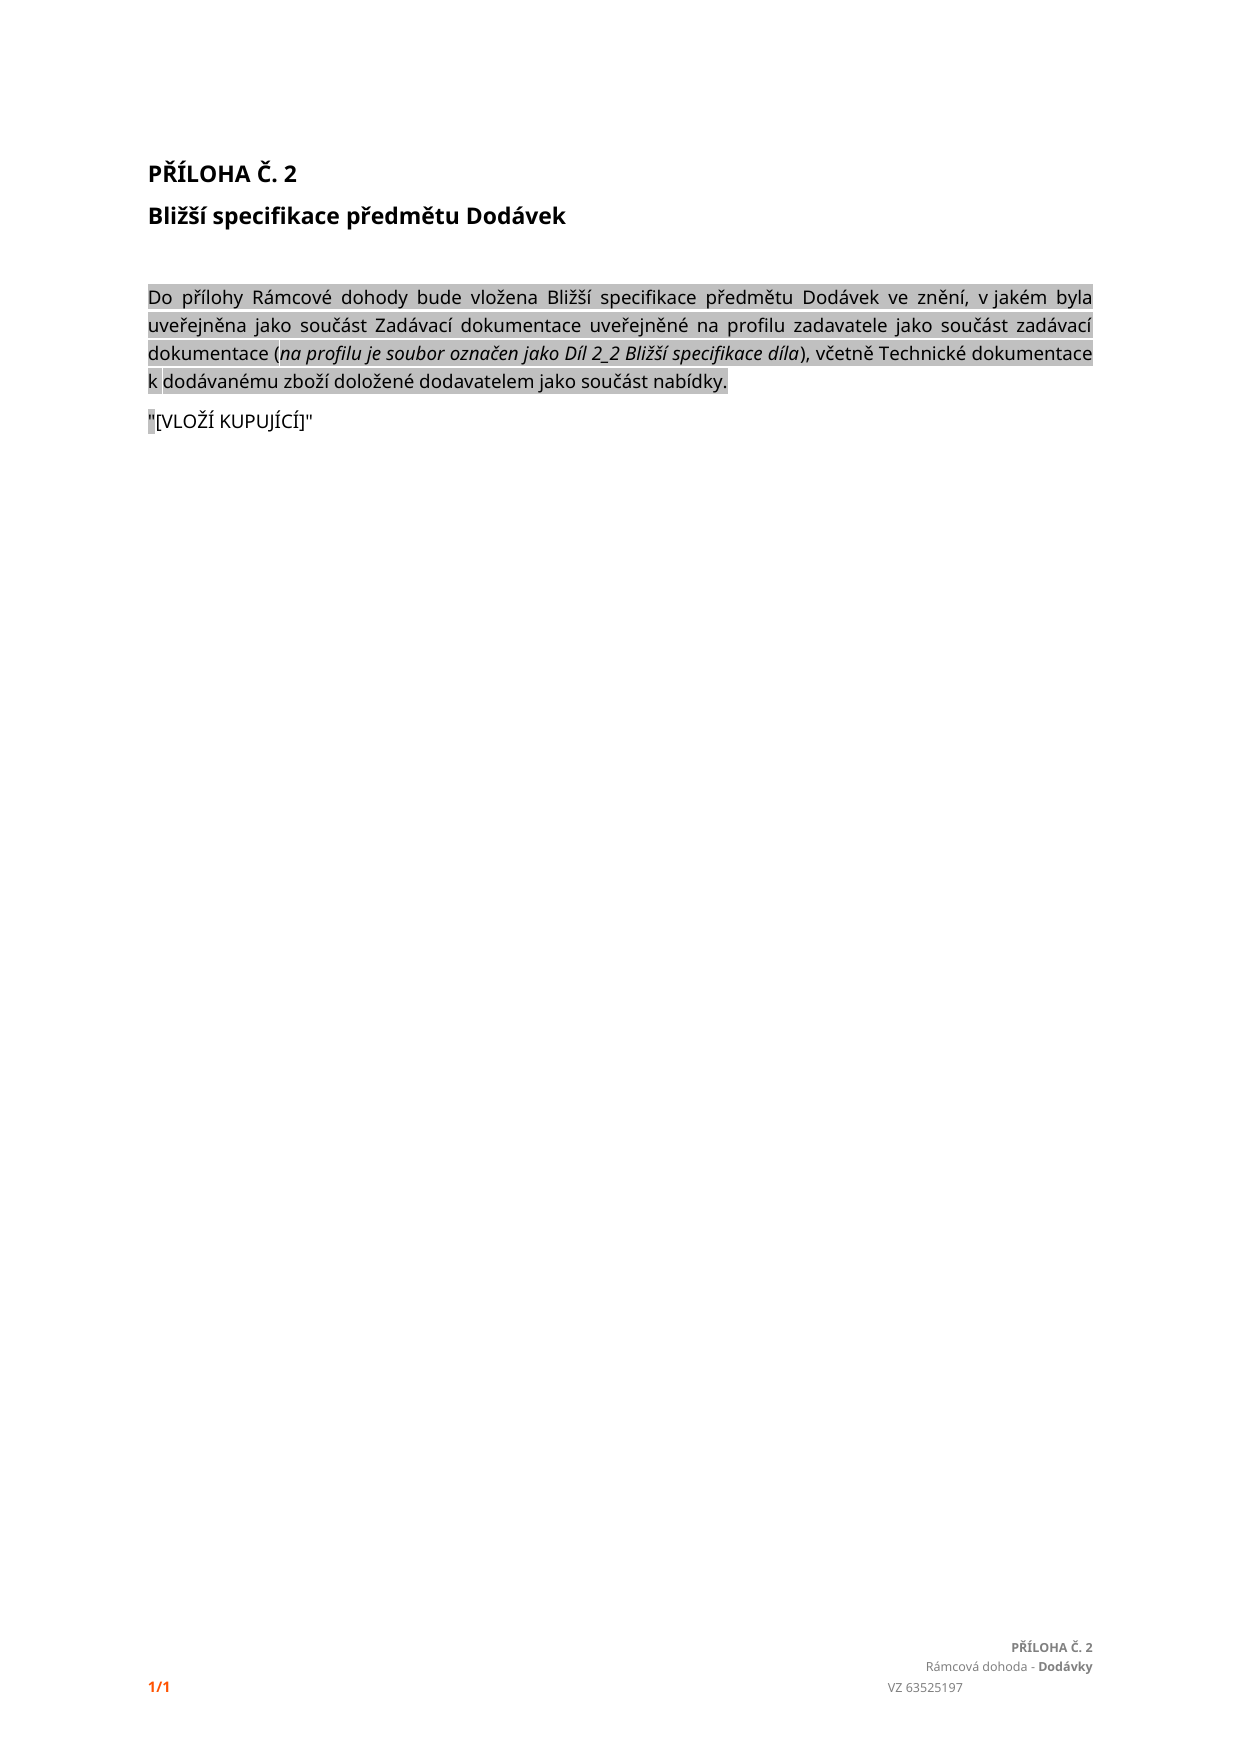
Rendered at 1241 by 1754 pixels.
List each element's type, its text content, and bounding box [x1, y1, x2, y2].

text Do přílohy Rámcové dohody bude vložena Bližší specifikace předmětu Dodávek ve znění, v jakém byla uveřejněna jako součást Zadávací dokumentace uveřejněné na profilu zadavatele jako součást zadávací dokumentace (na profilu je soubor označen jako Díl 2_2 Bližší specifikace díla), včetně Technické dokumentace k dodávanému zboží doložené dodavatelem jako součást nabídky. [148, 338, 1093, 394]
text Bližší specifikace předmětu Dodávek [148, 201, 1093, 230]
text Příloha č. 2 [148, 159, 1093, 188]
